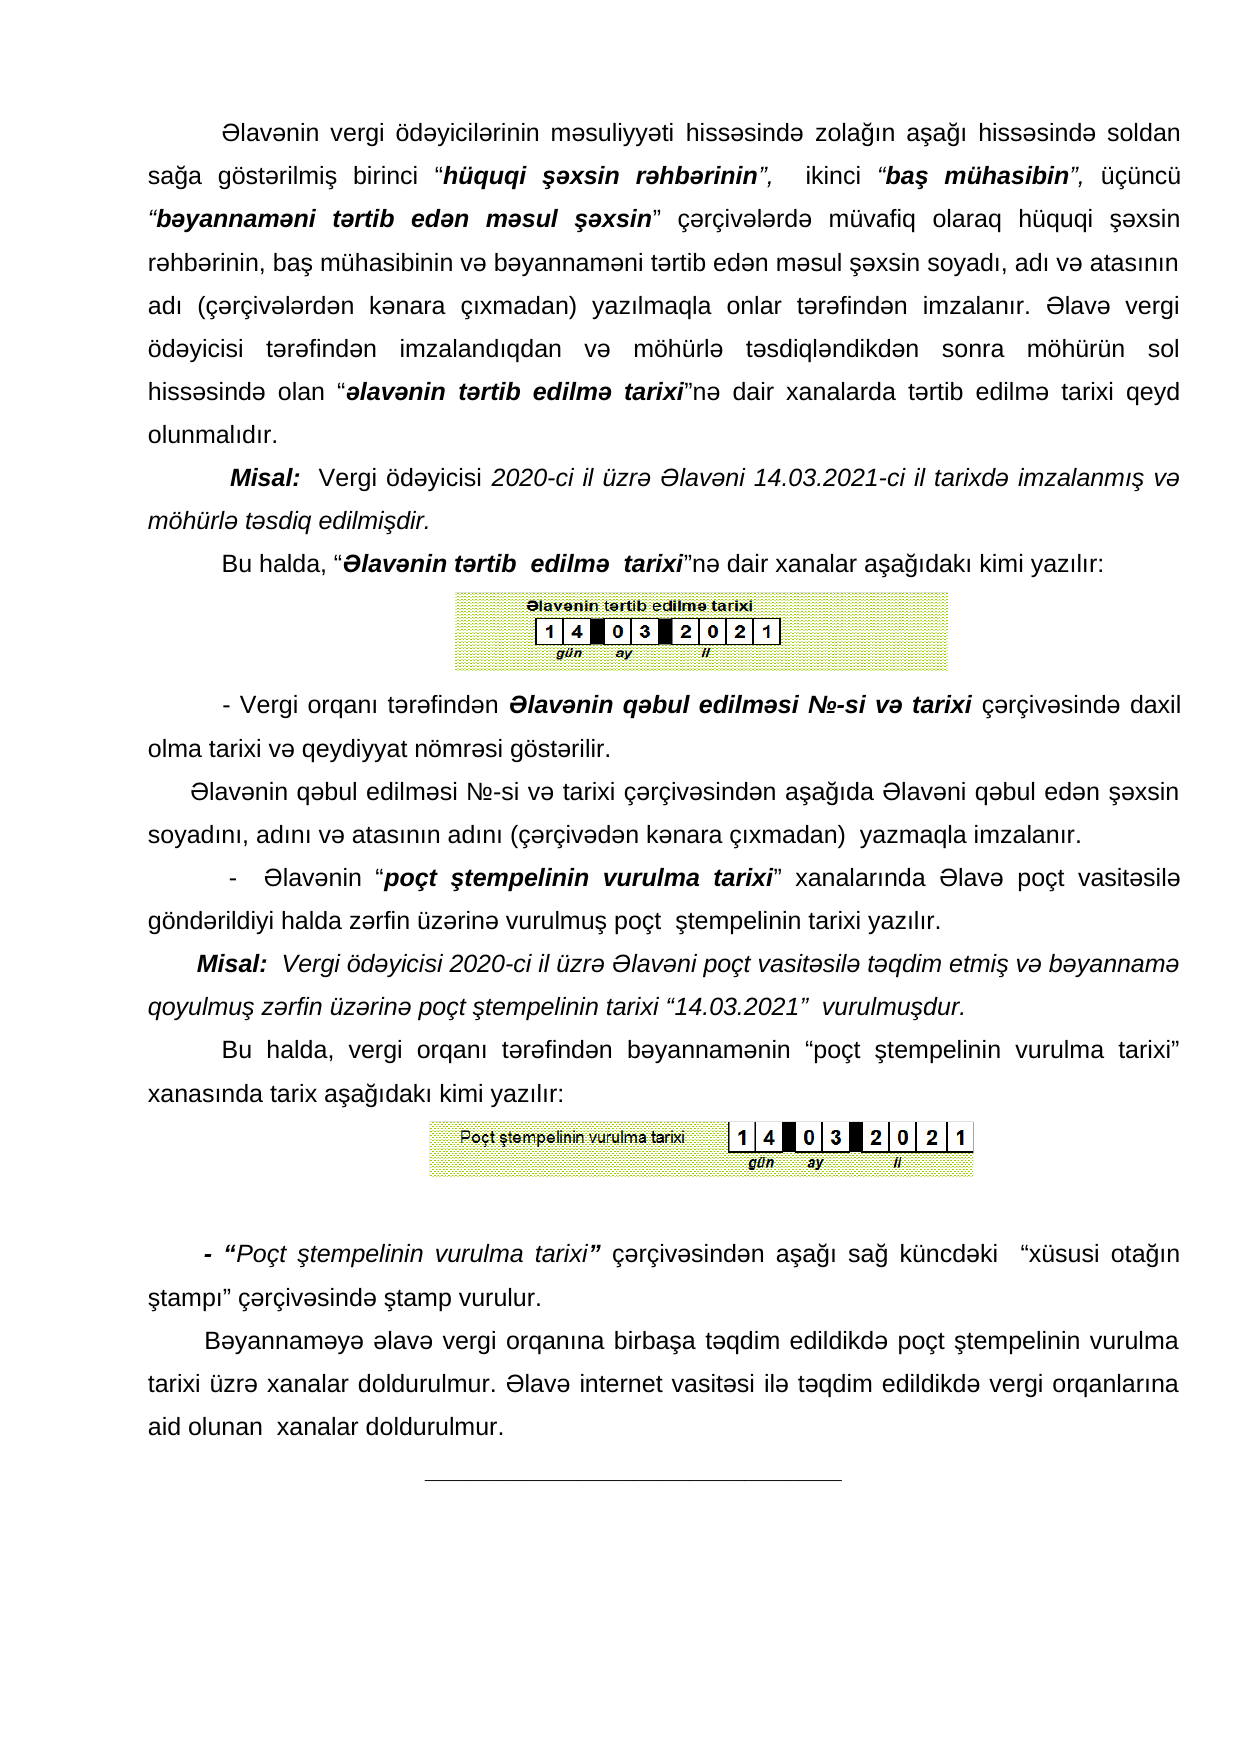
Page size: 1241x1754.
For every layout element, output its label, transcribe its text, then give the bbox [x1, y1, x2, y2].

text - Əlavənin “poçt ştempelinin vurulma tarixi” xanalarında Əlavə poçt vasitəsilə göndərildiyi halda zərfin üzərinə vurulmuş poçt ştempelinin tarixi yazılır. [148, 863, 1181, 935]
text - “Poçt ştempelinin vurulma tarixi” çərçivəsindən aşağı sağ küncdəki “xüsusi otağın ştampı” çərçivəsində ştamp vurulur. [148, 1239, 1181, 1311]
text Bəyannaməyə əlavə vergi orqanına birbaşa təqdim edildikdə poçt ştempelinin vurulma tarixi üzrə xanalar doldurulmur. Əlavə internet vasitəsi ilə təqdim edildikdə vergi orqanlarına aid olunan xanalar doldurulmur. [148, 1326, 1181, 1441]
picture [429, 1121, 974, 1177]
text Əlavənin vergi ödəyicilərinin məsuliyyəti hissəsində zolağın aşağı hissəsində soldan sağa göstərilmiş birinci “hüquqi şəxsin rəhbərinin”, ikinci “baş mühasibin”, üçüncü “bəyannaməni tərtib edən məsul şəxsin” çərçivələrdə müvafiq olaraq hüquqi şəxsin rəhbərinin, baş mühasibinin və bəyannaməni tərtib edən məsul şəxsin soyadı, adı və atasının adı (çərçivələrdən kənara çıxmadan) yazılmaqla onlar tərəfindən imzalanır. Əlavə vergi ödəyicisi tərəfindən imzalandıqdan və möhürlə təsdiqləndikdən sonra möhürün sol hissəsində olan “əlavənin tərtib edilmə tarixi”nə dair xanalarda tərtib edilmə tarixi qeyd olunmalıdır. [148, 118, 1181, 449]
text Misal: Vergi ödəyicisi 2020-ci il üzrə Əlavəni poçt vasitəsilə təqdim etmiş və bəyannamə qoyulmuş zərfin üzərinə poçt ştempelinin tarixi “14.03.2021” vurulmuşdur. [148, 949, 1181, 1021]
picture [455, 592, 948, 671]
text Əlavənin qəbul edilməsi №-si və tarixi çərçivəsindən aşağıda Əlavəni qəbul edən şəxsin soyadını, adını və atasının adını (çərçivədən kənara çıxmadan) yazmaqla imzalanır. [148, 777, 1181, 848]
text Bu halda, “Əlavənin tərtib edilmə tarixi”nə dair xanalar aşağıdakı kimi yazılır: [148, 549, 1181, 578]
text Bu halda, vergi orqanı tərəfindən bəyannamənin “poçt ştempelinin vurulma tarixi” xanasında tarix aşağıdakı kimi yazılır: [148, 1035, 1181, 1107]
text Misal: Vergi ödəyicisi 2020-ci il üzrə Əlavəni 14.03.2021-ci il tarixdə imzalanmış və möhürlə təsdiq edilmişdir. [148, 463, 1181, 535]
text - Vergi orqanı tərəfindən Əlavənin qəbul edilməsi №-si və tarixi çərçivəsində daxil olma tarixi və qeydiyyat nömrəsi göstərilir. [148, 690, 1181, 762]
text ______________________________ [148, 1455, 1181, 1484]
